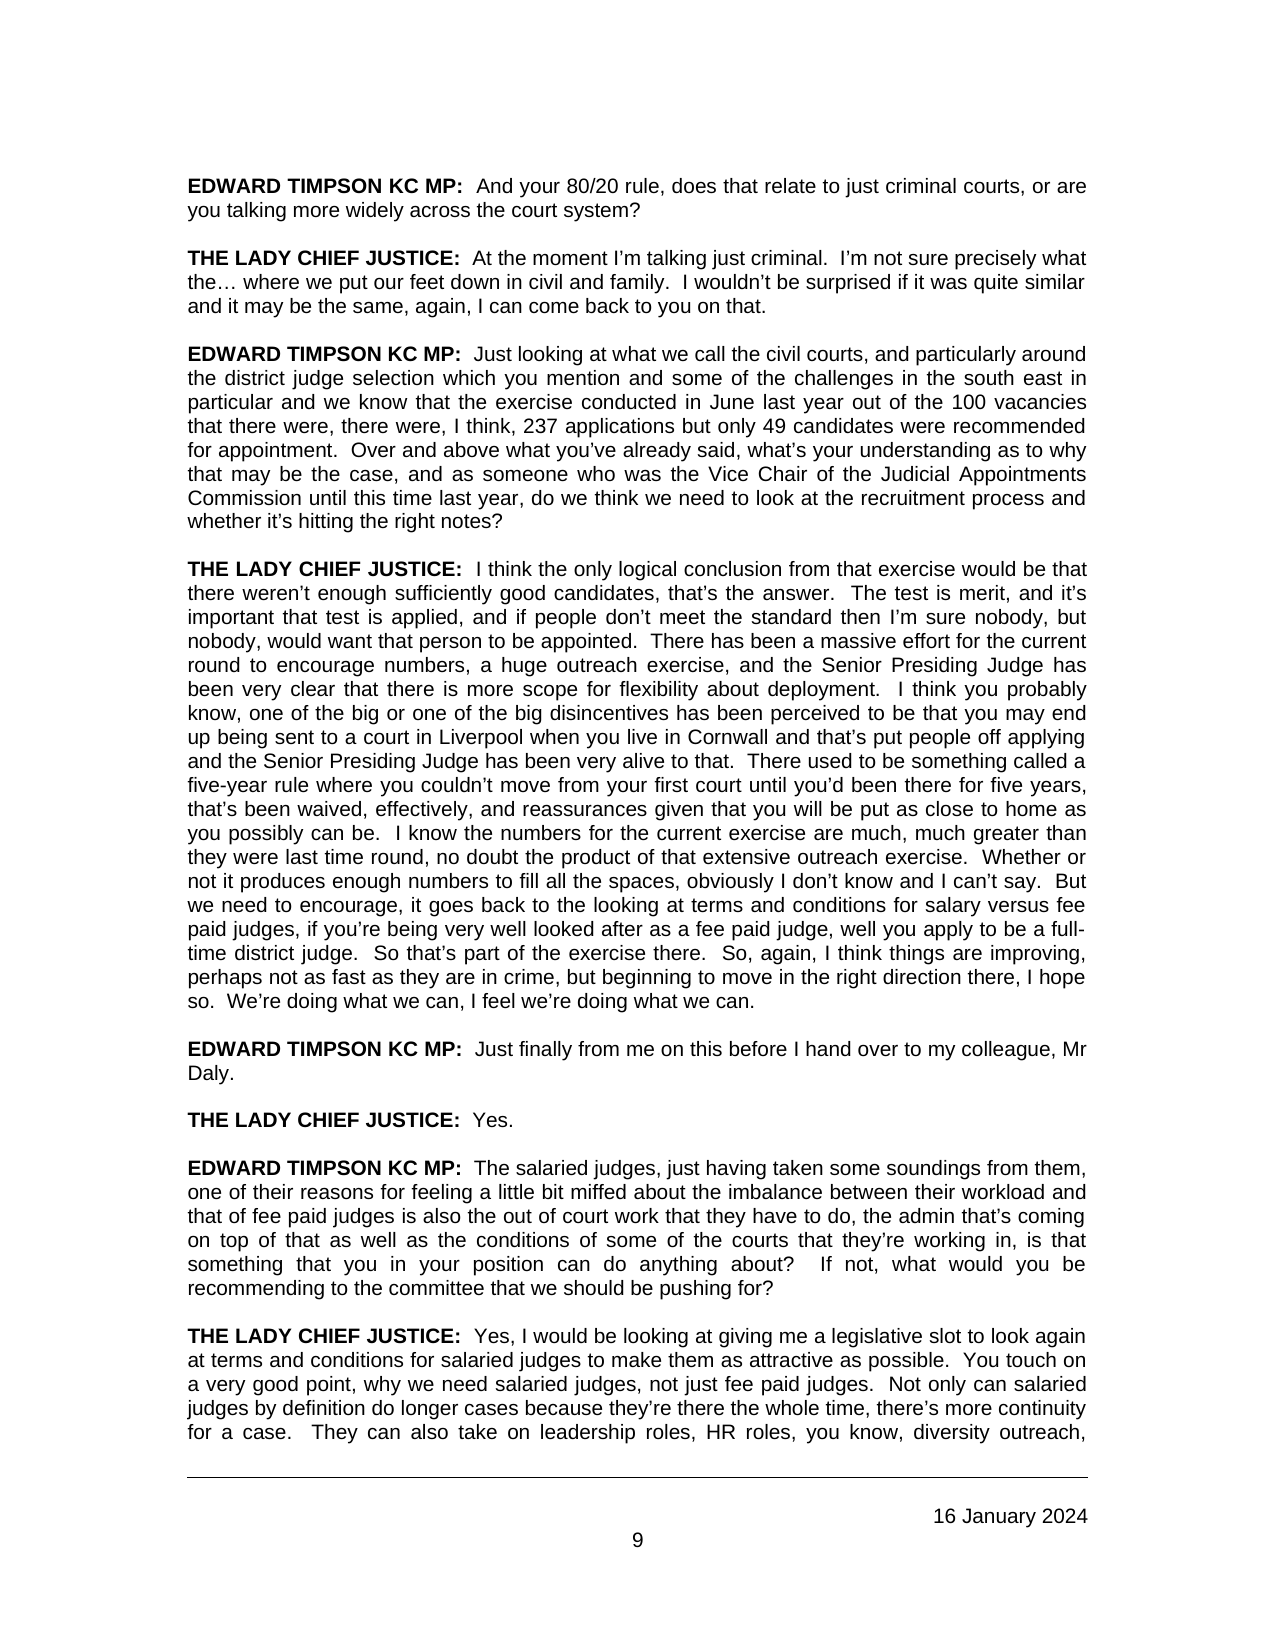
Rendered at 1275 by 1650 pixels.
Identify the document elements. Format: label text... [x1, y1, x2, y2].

text EDWARD TIMPSON KC MP: And your 80/20 rule, does that relate to just criminal courts, or are you talking more widely across the court system? [187, 174, 1088, 222]
text EDWARD TIMPSON KC MP: The salaried judges, just having taken some soundings from them, one of their reasons for feeling a little bit miffed about the imbalance between their workload and that of fee paid judges is also the out of court work that they have to do, the admin that’s coming on top of that as well as the conditions of some of the courts that they’re working in, is that something that you in your position can do anything about? If not, what would you be recommending to the committee that we should be pushing for? [187, 1156, 1088, 1300]
text EDWARD TIMPSON KC MP: Just looking at what we call the civil courts, and particularly around the district judge selection which you mention and some of the challenges in the south east in particular and we know that the exercise conducted in June last year out of the 100 vacancies that there were, there were, I think, 237 applications but only 49 candidates were recommended for appointment. Over and above what you’ve already said, what’s your understanding as to why that may be the case, and as someone who was the Vice Chair of the Judicial Appointments Commission until this time last year, do we think we need to look at the recruitment process and whether it’s hitting the right notes? [187, 342, 1088, 533]
text THE LADY CHIEF JUSTICE: Yes. [187, 1108, 1088, 1132]
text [187, 1324, 1088, 1444]
text EDWARD TIMPSON KC MP: Just finally from me on this before I hand over to my colleague, Mr Daly. [187, 1036, 1088, 1084]
text THE LADY CHIEF JUSTICE: At the moment I’m talking just criminal. I’m not sure precisely what the… where we put our feet down in civil and family. I wouldn’t be surprised if it was quite similar and it may be the same, again, I can come back to you on that. [187, 246, 1088, 318]
text THE LADY CHIEF JUSTICE: I think the only logical conclusion from that exercise would be that there weren’t enough sufficiently good candidates, that’s the answer. The test is merit, and it’s important that test is applied, and if people don’t meet the standard then I’m sure nobody, but nobody, would want that person to be appointed. There has been a massive effort for the current round to encourage numbers, a huge outreach exercise, and the Senior Presiding Judge has been very clear that there is more scope for flexibility about deployment. I think you probably know, one of the big or one of the big disincentives has been perceived to be that you may end up being sent to a court in Liverpool when you live in Cornwall and that’s put people off applying and the Senior Presiding Judge has been very alive to that. There used to be something called a five-year rule where you couldn’t move from your first court until you’d been there for five years, that’s been waived, effectively, and reassurances given that you will be put as close to home as you possibly can be. I know the numbers for the current exercise are much, much greater than they were last time round, no doubt the product of that extensive outreach exercise. Whether or not it produces enough numbers to fill all the spaces, obviously I don’t know and I can’t say. But we need to encourage, it goes back to the looking at terms and conditions for salary versus fee paid judges, if you’re being very well looked after as a fee paid judge, well you apply to be a full-time district judge. So that’s part of the exercise there. So, again, I think things are improving, perhaps not as fast as they are in crime, but beginning to move in the right direction there, I hope so. We’re doing what we can, I feel we’re doing what we can. [187, 557, 1088, 1012]
